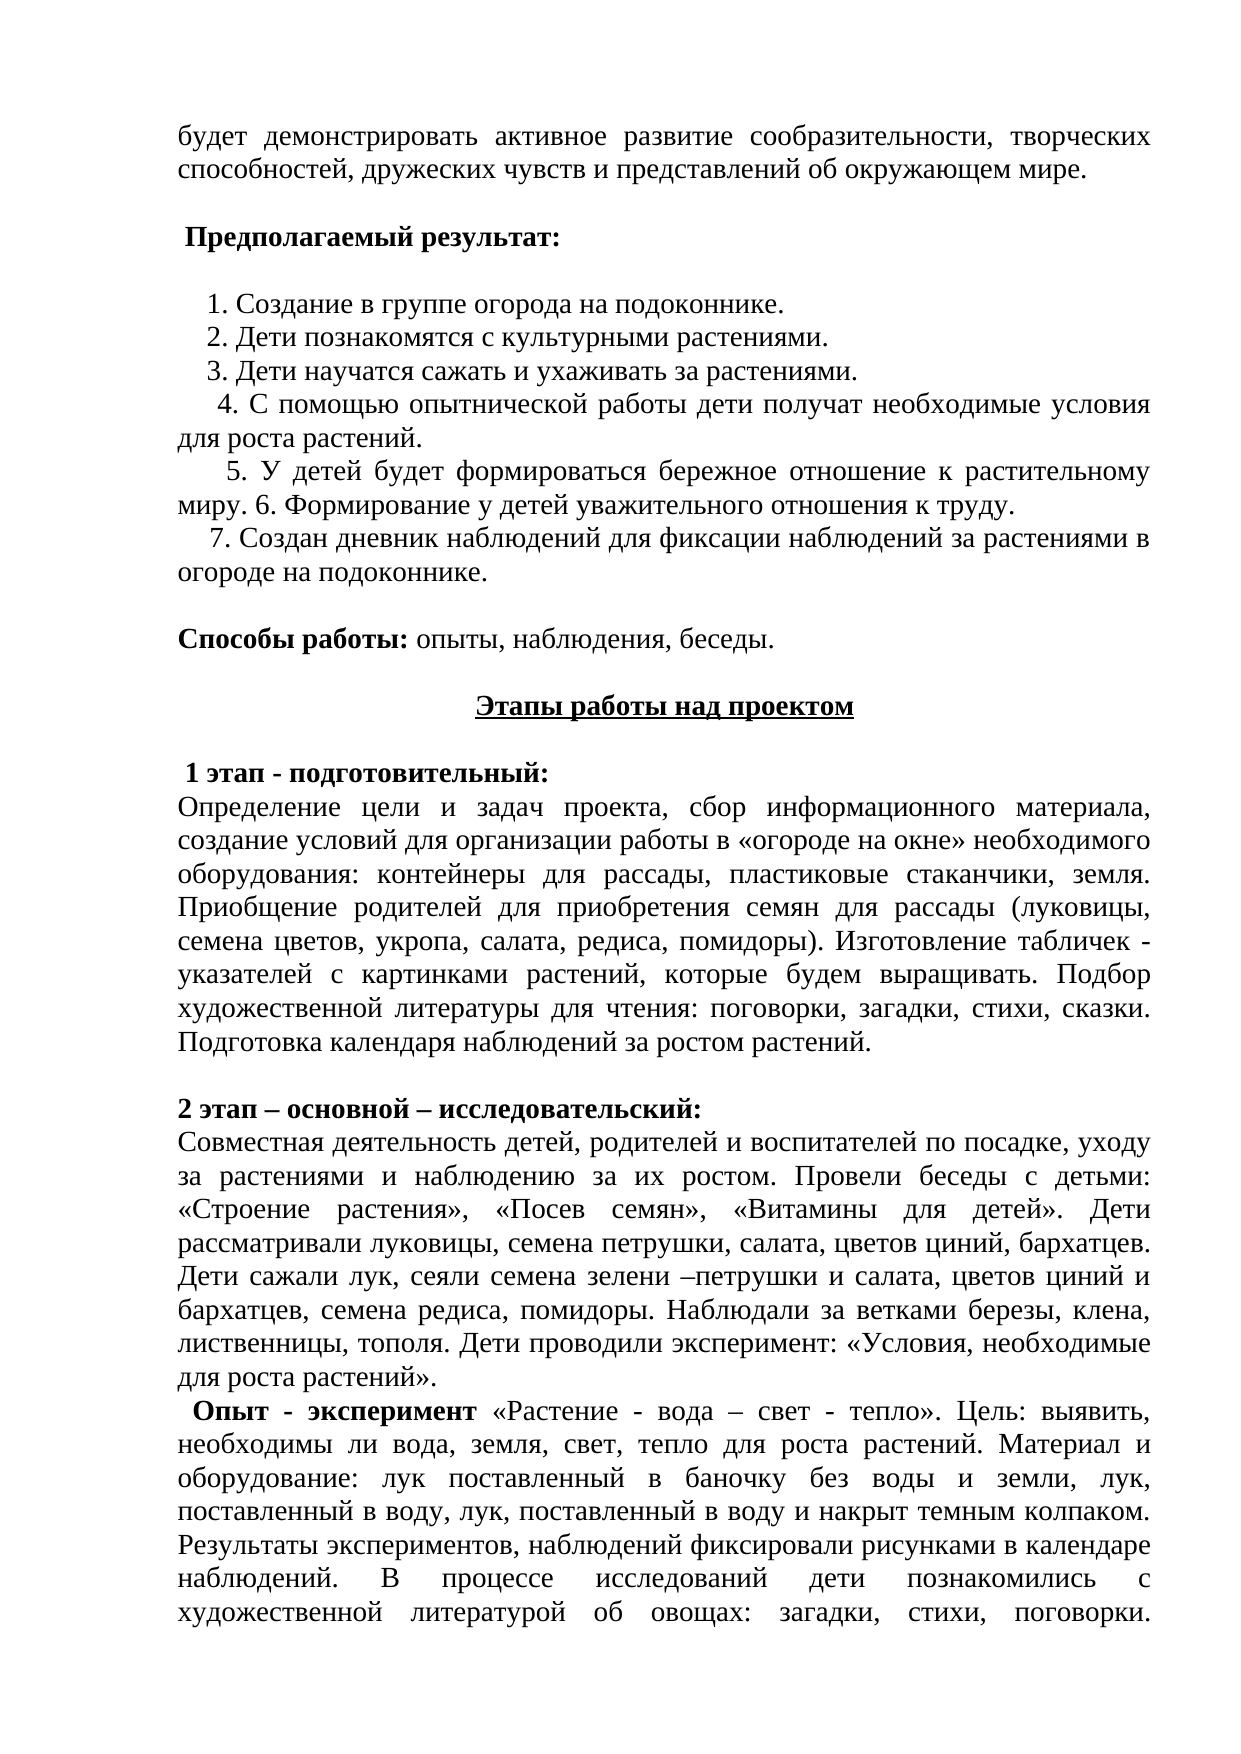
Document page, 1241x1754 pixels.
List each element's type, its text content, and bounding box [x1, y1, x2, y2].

text 3. Дети научатся сажать и ухаживать за растениями. [177, 353, 1152, 386]
text Способы работы: опыты, наблюдения, беседы. [177, 621, 1152, 655]
text 1 этап - подготовительный: [177, 755, 1152, 789]
text 7. Создан дневник наблюдений для фиксации наблюдений за растениями в огороде на подоконнике. [177, 521, 1152, 588]
text 1. Создание в группе огорода на подоконнике. [177, 286, 1152, 319]
text Совместная деятельность детей, родителей и воспитателей по посадке, уходу за растениями и наблюдению за их ростом. Провели беседы с детьми: «Строение растения», «Посев семян», «Витамины для детей». Дети рассматривали луковицы, семена петрушки, салата, цветов циний, бархатцев. Дети сажали лук, сеяли семена зелени –петрушки и салата, цветов циний и бархатцев, семена редиса, помидоры. Наблюдали за ветками березы, клена, лиственницы, тополя. Дети проводили эксперимент: «Условия, необходимые для роста растений». [177, 1124, 1152, 1393]
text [177, 118, 1152, 185]
text 2. Дети познакомятся с культурными растениями. [177, 319, 1152, 353]
text Этапы работы над проектом [177, 688, 1152, 722]
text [177, 1393, 1152, 1627]
text Определение цели и задач проекта, сбор информационного материала, создание условий для организации работы в «огороде на окне» необходимого оборудования: контейнеры для рассады, пластиковые стаканчики, земля. Приобщение родителей для приобретения семян для рассады (луковицы, семена цветов, укропа, салата, редиса, помидоры). Изготовление табличек - указателей с картинками растений, которые будем выращивать. Подбор художественной литературы для чтения: поговорки, загадки, стихи, сказки. Подготовка календаря наблюдений за ростом растений. [177, 789, 1152, 1057]
text 5. У детей будет формироваться бережное отношение к растительному миру. 6. Формирование у детей уважительного отношения к труду. [177, 453, 1152, 521]
text 4. С помощью опытнической работы дети получат необходимые условия для роста растений. [177, 386, 1152, 453]
text Предполагаемый результат: [177, 219, 1152, 252]
text 2 этап – основной – исследовательский: [177, 1091, 1152, 1124]
